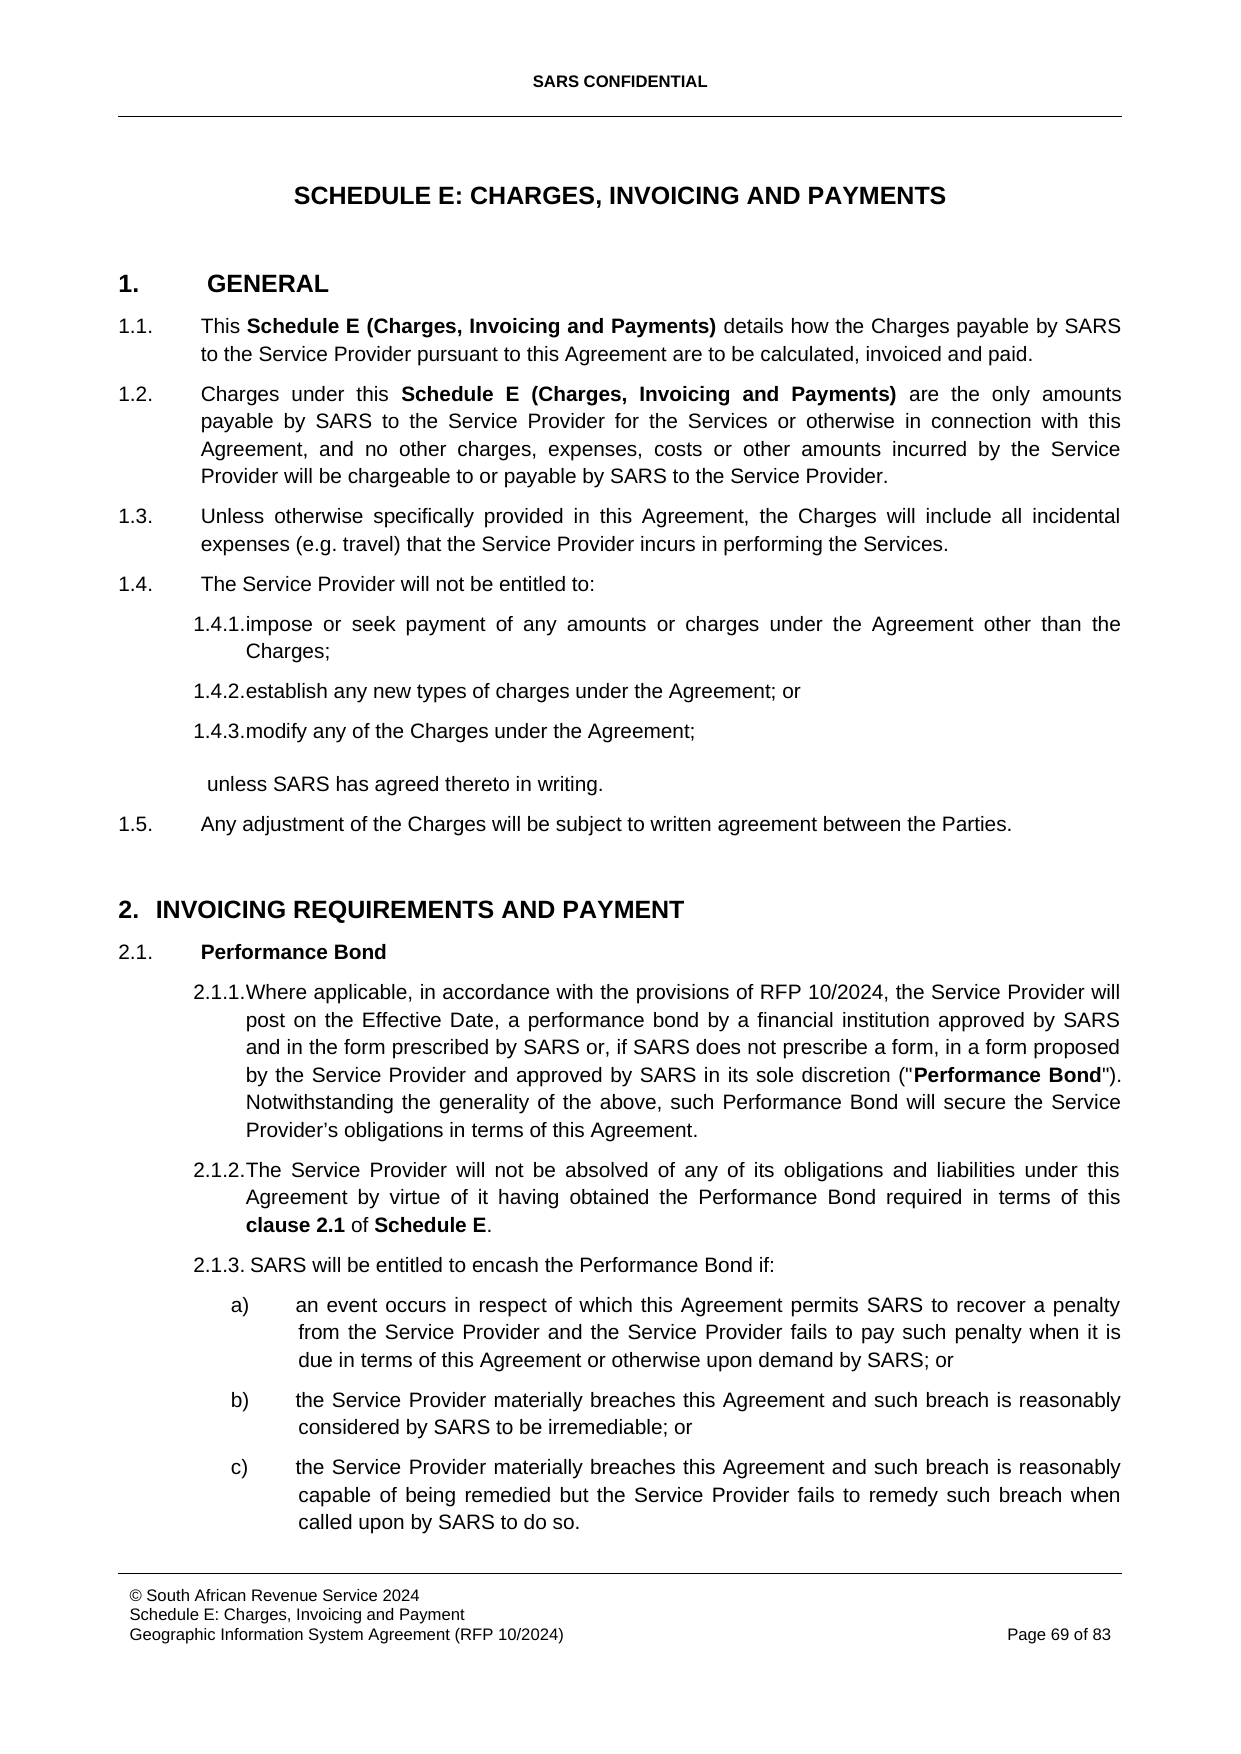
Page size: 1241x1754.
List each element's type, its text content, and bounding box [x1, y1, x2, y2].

text INVOICING REQUIREMENTS AND PAYMENT [118, 894, 1122, 923]
text unless SARS has agreed thereto in writing. [207, 772, 1122, 796]
list the Service Provider materially breaches this Agreement and such breach is reasonably considered by SARS to be irremediable; or [231, 1388, 1122, 1439]
text Where applicable, in accordance with the provisions of RFP 10/2024, the Service Provider will post on the Effective Date, a performance bond by a financial institution approved by SARS and in the form prescribed by SARS or, if SARS does not prescribe a form, in a form proposed by the Service Provider and approved by SARS in its sole discretion ("Performance Bond"). Notwithstanding the generality of the above, such Performance Bond will secure the Service Provider’s obligations in terms of this Agreement. [193, 980, 1122, 1142]
list GENERAL [118, 269, 1122, 298]
text SARS will be entitled to encash the Performance Bond if: [193, 1253, 1122, 1277]
list This Schedule E (Charges, Invoicing and Payments) details how the Charges payable by SARS to the Service Provider pursuant to this Agreement are to be calculated, invoiced and paid. [118, 314, 1122, 366]
list The Service Provider will not be entitled to: [118, 572, 1122, 596]
list Unless otherwise specifically provided in this Agreement, the Charges will include all incidental expenses (e.g. travel) that the Service Provider incurs in performing the Services. [118, 504, 1122, 556]
list Performance Bond [118, 940, 1122, 964]
text establish any new types of charges under the Agreement; or [193, 679, 1122, 703]
list Charges under this Schedule E (Charges, Invoicing and Payments) are the only amounts payable by SARS to the Service Provider for the Services or otherwise in connection with this Agreement, and no other charges, expenses, costs or other amounts incurred by the Service Provider will be chargeable to or payable by SARS to the Service Provider. [118, 382, 1122, 488]
text modify any of the Charges under the Agreement; [193, 719, 1122, 743]
list the Service Provider materially breaches this Agreement and such breach is reasonably capable of being remedied but the Service Provider fails to remedy such breach when called upon by SARS to do so. [231, 1455, 1122, 1534]
text The Service Provider will not be absolved of any of its obligations and liabilities under this Agreement by virtue of it having obtained the Performance Bond required in terms of this clause 2.1 of Schedule E. [193, 1158, 1122, 1237]
text SCHEDULE E: CHARGES, INVOICING AND PAYMENTS [118, 181, 1122, 209]
list Any adjustment of the Charges will be subject to written agreement between the Parties. [118, 812, 1122, 836]
text impose or seek payment of any amounts or charges under the Agreement other than the Charges; [193, 612, 1122, 663]
list an event occurs in respect of which this Agreement permits SARS to recover a penalty from the Service Provider and the Service Provider fails to pay such penalty when it is due in terms of this Agreement or otherwise upon demand by SARS; or [231, 1293, 1122, 1372]
